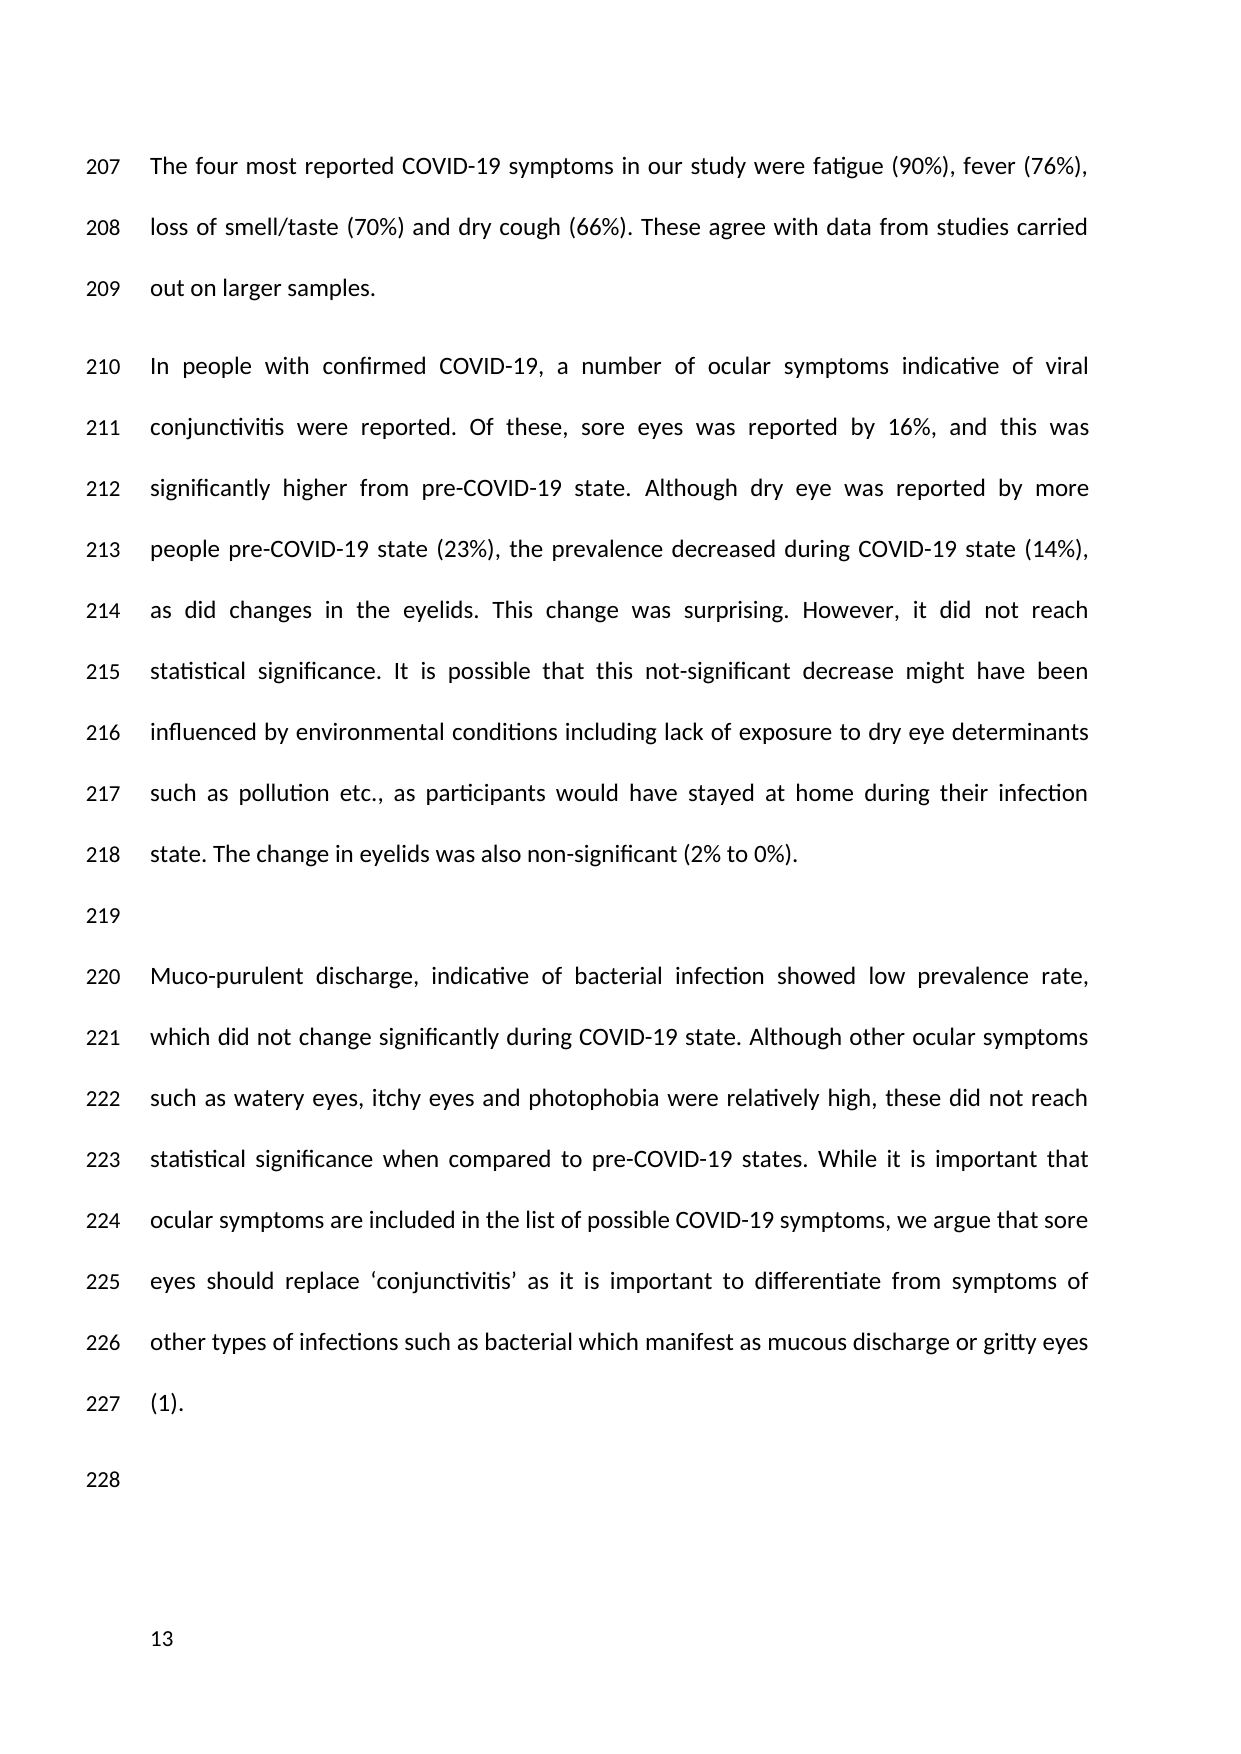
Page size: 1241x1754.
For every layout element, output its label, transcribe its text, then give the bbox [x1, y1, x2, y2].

text The four most reported COVID-19 symptoms in our study were fatigue (90%), fever (76%), loss of smell/taste (70%) and dry cough (66%). These agree with data from studies carried out on larger samples. [150, 150, 1090, 303]
text Muco-purulent discharge, indicative of bacterial infection showed low prevalence rate, which did not change significantly during COVID-19 state. Although other ocular symptoms such as watery eyes, itchy eyes and photophobia were relatively high, these did not reach statistical significance when compared to pre-COVID-19 states. While it is important that ocular symptoms are included in the list of possible COVID-19 symptoms, we argue that sore eyes should replace ‘conjunctivitis’ as it is important to differentiate from symptoms of other types of infections such as bacterial which manifest as mucous discharge or gritty eyes (1). [150, 960, 1090, 1418]
text In people with confirmed COVID-19, a number of ocular symptoms indicative of viral conjunctivitis were reported. Of these, sore eyes was reported by 16%, and this was significantly higher from pre-COVID-19 state. Although dry eye was reported by more people pre-COVID-19 state (23%), the prevalence decreased during COVID-19 state (14%), as did changes in the eyelids. This change was surprising. However, it did not reach statistical significance. It is possible that this not-significant decrease might have been influenced by environmental conditions including lack of exposure to dry eye determinants such as pollution etc., as participants would have stayed at home during their infection state. The change in eyelids was also non-significant (2% to 0%). [150, 350, 1090, 869]
